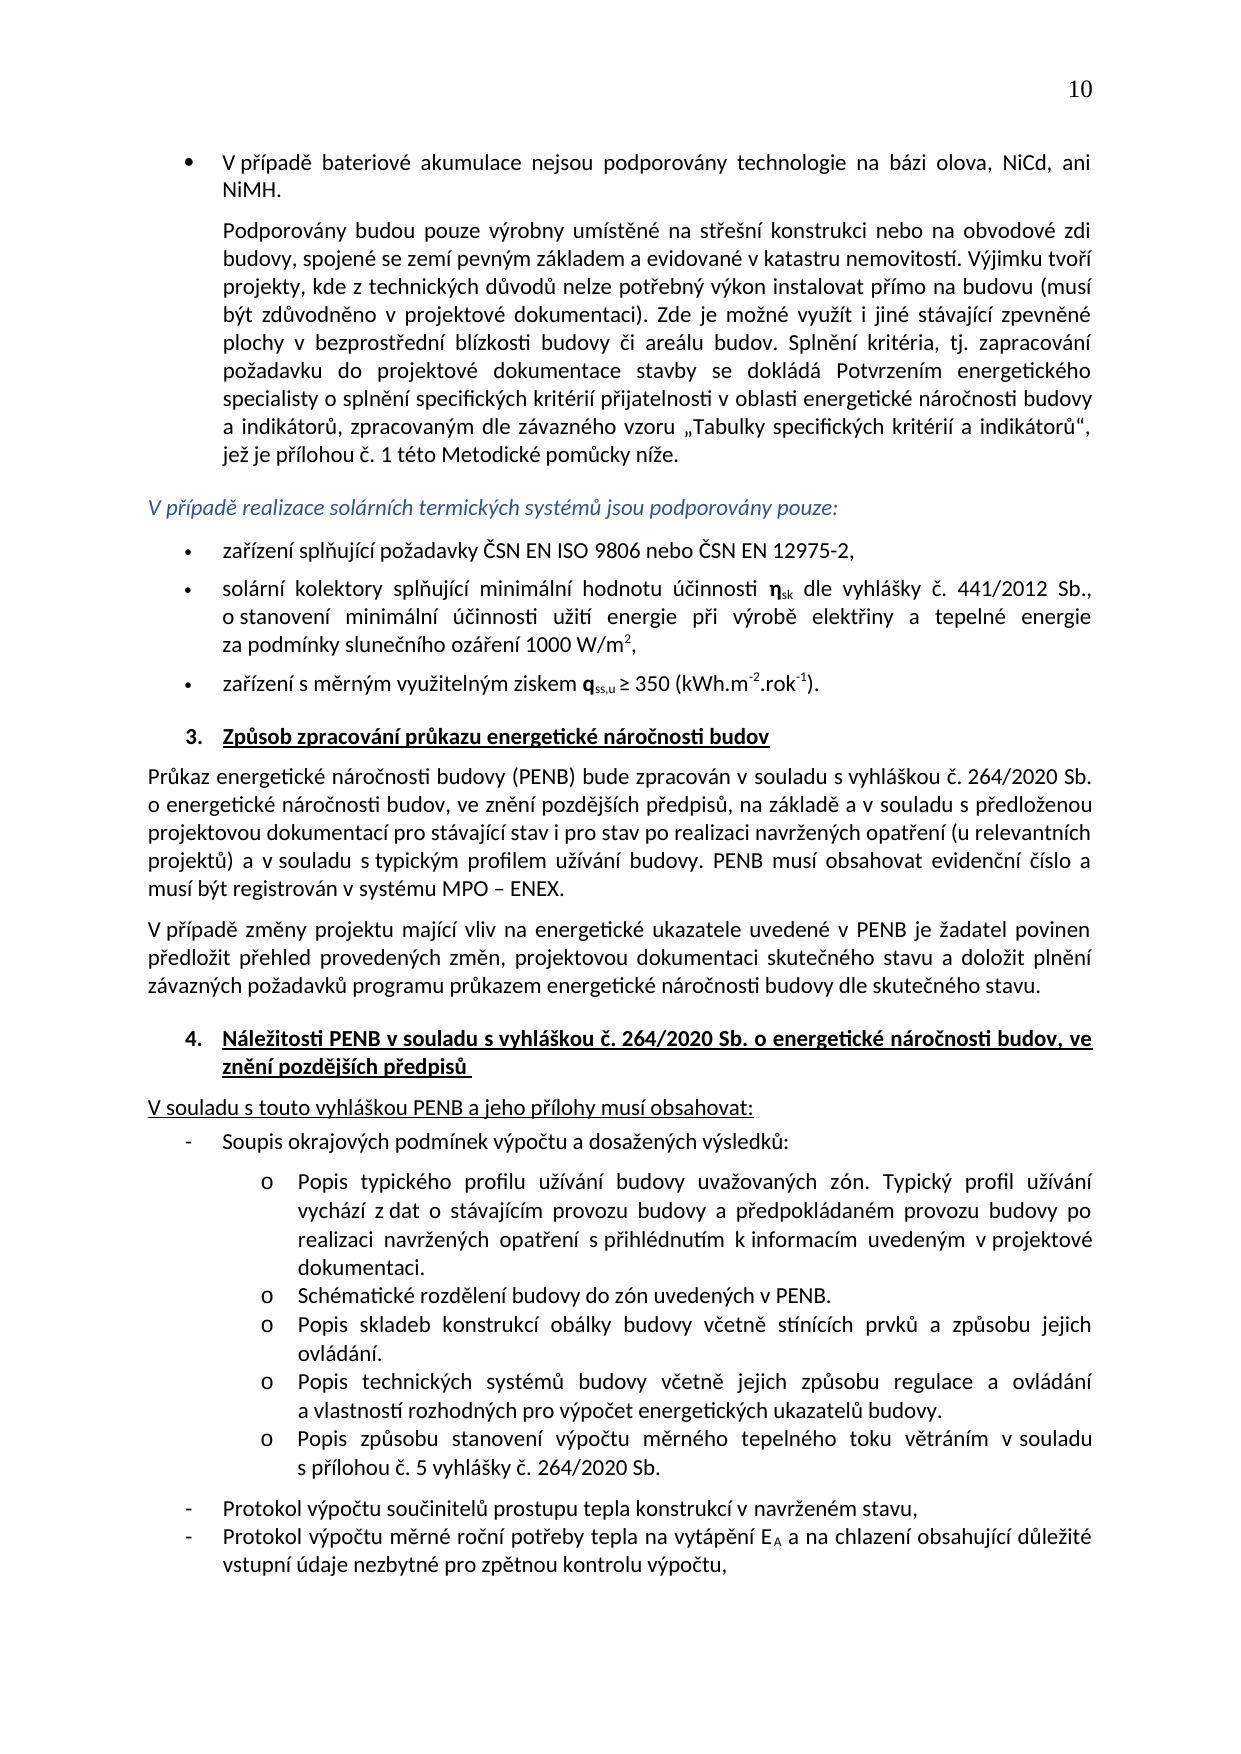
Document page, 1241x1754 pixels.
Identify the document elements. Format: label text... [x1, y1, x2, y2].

list Popis technických systémů budovy včetně jejich způsobu regulace a ovládání a vlastností rozhodných pro výpočet energetických ukazatelů budovy. [260, 1367, 1093, 1424]
list Soupis okrajových podmínek výpočtu a dosažených výsledků: [185, 1127, 1093, 1155]
text V souladu s touto vyhláškou PENB a jeho přílohy musí obsahovat: [148, 1093, 1093, 1121]
list Protokol výpočtu měrné roční potřeby tepla na vytápění EA a na chlazení obsahující důležité vstupní údaje nezbytné pro zpětnou kontrolu výpočtu, [185, 1522, 1093, 1578]
subtitle V případě realizace solárních termických systémů jsou podporovány pouze: [148, 493, 1093, 521]
list solární kolektory splňující minimální hodnotu účinnosti ηsk dle vyhlášky č. 441/2012 Sb., o stanovení minimální účinnosti užití energie při výrobě elektřiny a tepelné energie za podmínky slunečního ozáření 1000 W/m2, [185, 574, 1093, 658]
list Podporovány budou pouze výrobny umístěné na střešní konstrukci nebo na obvodové zdi budovy, spojené se zemí pevným základem a evidované v katastru nemovitostí. Výjimku tvoří projekty, kde z technických důvodů nelze potřebný výkon instalovat přímo na budovu (musí být zdůvodněno v projektové dokumentaci). Zde je možné využít i jiné stávající zpevněné plochy v bezprostřední blízkosti budovy či areálu budov. Splnění kritéria, tj. zapracování požadavku do projektové dokumentace stavby se dokládá Potvrzením energetického specialisty o splnění specifických kritérií přijatelnosti v oblasti energetické náročnosti budovy a indikátorů, zpracovaným dle závazného vzoru „Tabulky specifických kritérií a indikátorů“, jež je přílohou č. 1 této Metodické pomůcky níže. [223, 216, 1093, 468]
list Popis typického profilu užívání budovy uvažovaných zón. Typický profil užívání vychází z dat o stávajícím provozu budovy a předpokládaném provozu budovy po realizaci navržených opatření s přihlédnutím k informacím uvedeným v projektové dokumentaci. [260, 1167, 1093, 1281]
list Protokol výpočtu součinitelů prostupu tepla konstrukcí v navrženém stavu, [185, 1494, 1093, 1522]
text Průkaz energetické náročnosti budovy (PENB) bude zpracován v souladu s vyhláškou č. 264/2020 Sb. o energetické náročnosti budov, ve znění pozdějších předpisů, na základě a v souladu s předloženou projektovou dokumentací pro stávající stav i pro stav po realizaci navržených opatření (u relevantních projektů) a v souladu s typickým profilem užívání budovy. PENB musí obsahovat evidenční číslo a musí být registrován v systému MPO – ENEX. [148, 762, 1093, 903]
text V případě změny projektu mající vliv na energetické ukazatele uvedené v PENB je žadatel povinen předložit přehled provedených změn, projektovou dokumentaci skutečného stavu a doložit plnění závazných požadavků programu průkazem energetické náročnosti budovy dle skutečného stavu. [148, 915, 1093, 999]
list zařízení s měrným využitelným ziskem qss,u ≥ 350 (kWh.m-2.rok-1). [185, 669, 1093, 697]
subtitle Náležitosti PENB v souladu s vyhláškou č. 264/2020 Sb. o energetické náročnosti budov, ve znění pozdějších předpisů [185, 1024, 1093, 1080]
subtitle Způsob zpracování průkazu energetické náročnosti budov [185, 722, 1093, 750]
list Popis způsobu stanovení výpočtu měrného tepelného toku větráním v souladu s přílohou č. 5 vyhlášky č. 264/2020 Sb. [260, 1424, 1093, 1481]
list Schématické rozdělení budovy do zón uvedených v PENB. [260, 1281, 1093, 1310]
list zařízení splňující požadavky ČSN EN ISO 9806 nebo ČSN EN 12975-2, [185, 536, 1093, 564]
list V případě bateriové akumulace nejsou podporovány technologie na bázi olova, NiCd, ani NiMH. [185, 148, 1093, 204]
list Popis skladeb konstrukcí obálky budovy včetně stínících prvků a způsobu jejich ovládání. [260, 1310, 1093, 1367]
